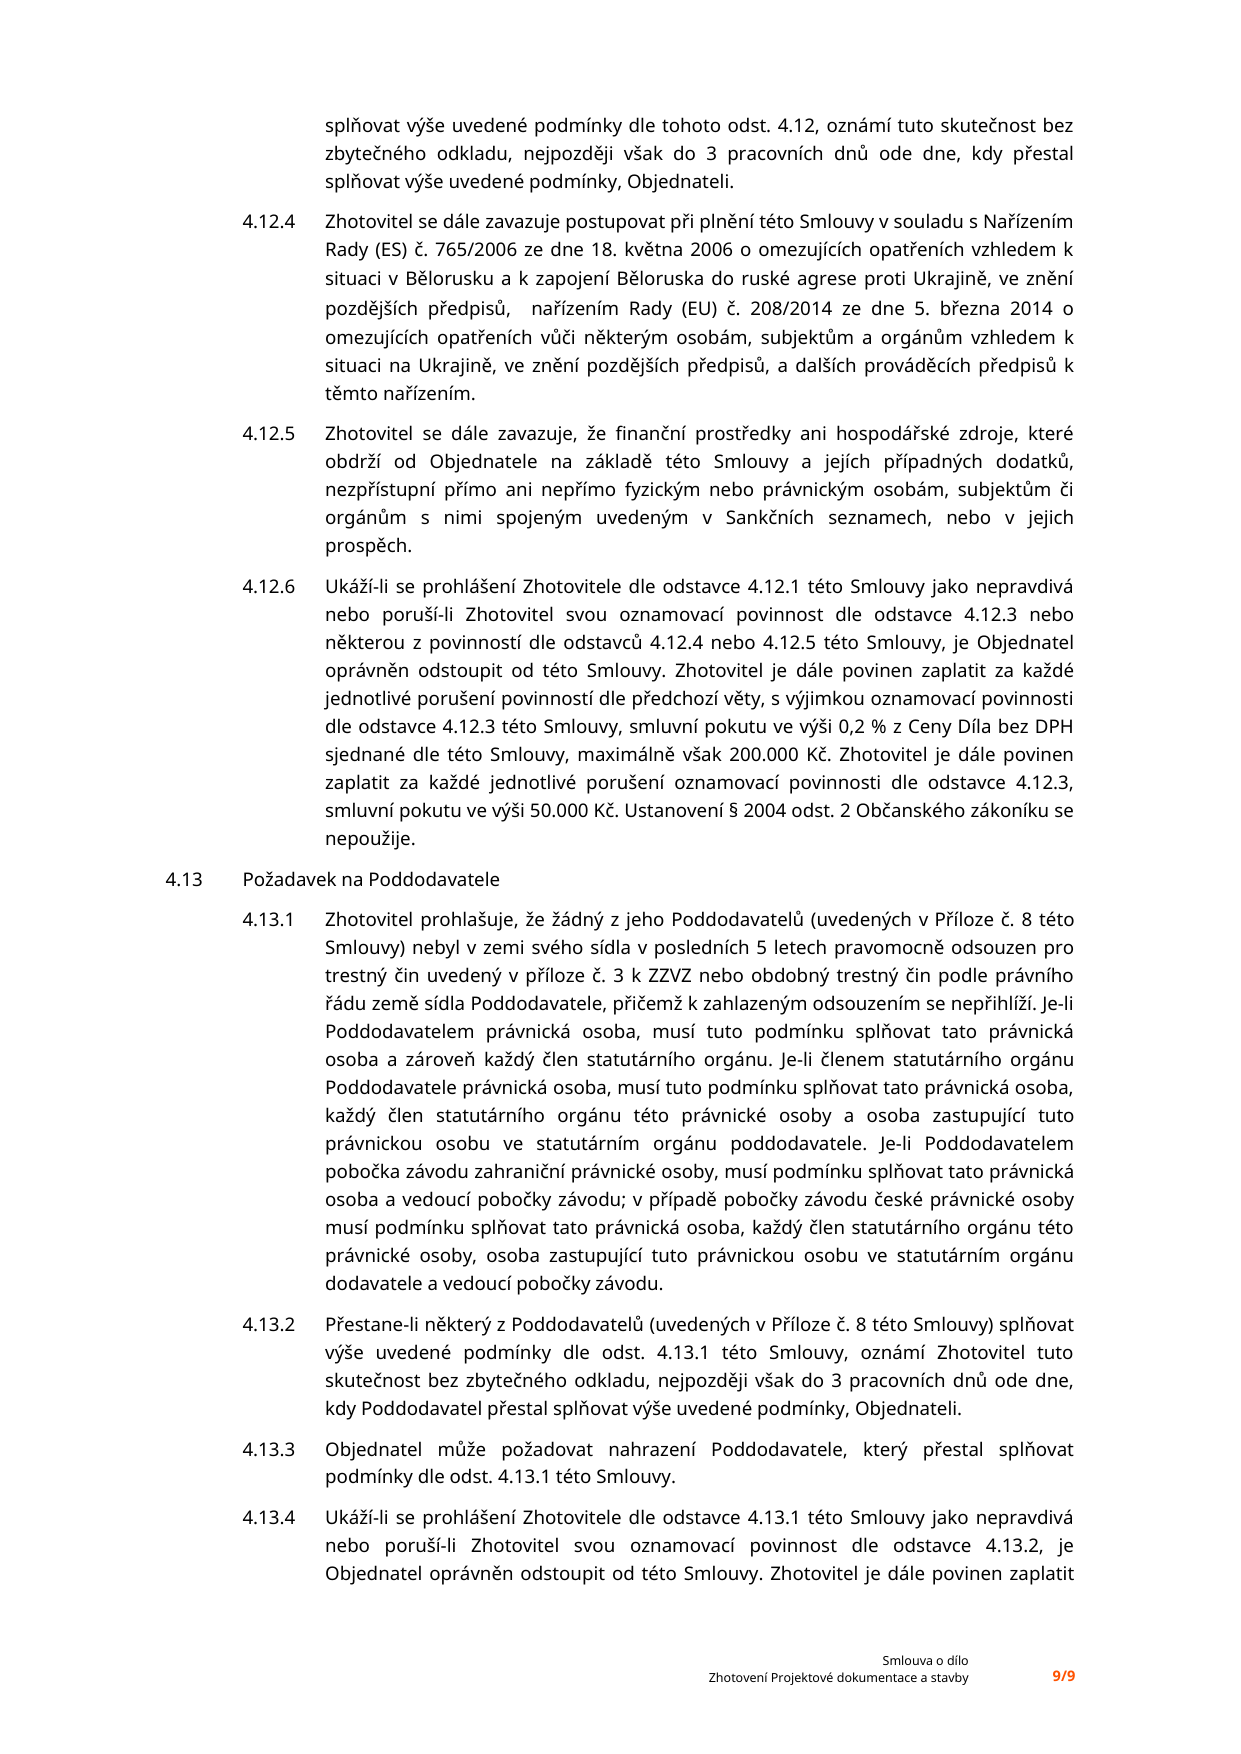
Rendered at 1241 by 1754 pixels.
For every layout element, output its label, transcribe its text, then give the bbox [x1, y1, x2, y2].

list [242, 112, 1075, 194]
list Zhotovitel se dále zavazuje, že finanční prostředky ani hospodářské zdroje, které obdrží od Objednatele na základě této Smlouvy a jejích případných dodatků, nezpřístupní přímo ani nepřímo fyzickým nebo právnickým osobám, subjektům či orgánům s nimi spojeným uvedeným v Sankčních seznamech, nebo v jejich prospěch. [242, 421, 1075, 558]
list Zhotovitel prohlašuje, že žádný z jeho Poddodavatelů (uvedených v Příloze č. 8 této Smlouvy) nebyl v zemi svého sídla v posledních 5 letech pravomocně odsouzen pro trestný čin uvedený v příloze č. 3 k ZZVZ nebo obdobný trestný čin podle právního řádu země sídla Poddodavatele, přičemž k zahlazeným odsouzením se nepřihlíží. Je-li Poddodavatelem právnická osoba, musí tuto podmínku splňovat tato právnická osoba a zároveň každý člen statutárního orgánu. Je-li členem statutárního orgánu Poddodavatele právnická osoba, musí tuto podmínku splňovat tato právnická osoba, každý člen statutárního orgánu této právnické osoby a osoba zastupující tuto právnickou osobu ve statutárním orgánu poddodavatele. Je-li Poddodavatelem pobočka závodu zahraniční právnické osoby, musí podmínku splňovat tato právnická osoba a vedoucí pobočky závodu; v případě pobočky závodu české právnické osoby musí podmínku splňovat tato právnická osoba, každý člen statutárního orgánu této právnické osoby, osoba zastupující tuto právnickou osobu ve statutárním orgánu dodavatele a vedoucí pobočky závodu. [242, 906, 1075, 1296]
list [242, 1504, 1075, 1586]
list Přestane-li některý z Poddodavatelů (uvedených v Příloze č. 8 této Smlouvy) splňovat výše uvedené podmínky dle odst. 4.13.1 této Smlouvy, oznámí Zhotovitel tuto skutečnost bez zbytečného odkladu, nejpozději však do 3 pracovních dnů ode dne, kdy Poddodavatel přestal splňovat výše uvedené podmínky, Objednateli. [242, 1311, 1075, 1421]
list Zhotovitel se dále zavazuje postupovat při plnění této Smlouvy v souladu s Nařízením Rady (ES) č. 765/2006 ze dne 18. května 2006 o omezujících opatřeních vzhledem k situaci v Bělorusku a k zapojení Běloruska do ruské agrese proti Ukrajině, ve znění pozdějších předpisů, nařízením Rady (EU) č. 208/2014 ze dne 5. března 2014 o omezujících opatřeních vůči některým osobám, subjektům a orgánům vzhledem k situaci na Ukrajině, ve znění pozdějších předpisů, a dalších prováděcích předpisů k těmto nařízením. [242, 209, 1075, 406]
list Požadavek na Poddodavatele [165, 866, 1075, 891]
text Ukáží-li se prohlášení Zhotovitele dle odstavce 4.12.1 této Smlouvy jako nepravdivá nebo poruší-li Zhotovitel svou oznamovací povinnost dle odstavce 4.12.3 nebo některou z povinností dle odstavců 4.12.4 nebo 4.12.5 této Smlouvy, je Objednatel oprávněn odstoupit od této Smlouvy. Zhotovitel je dále povinen zaplatit za každé jednotlivé porušení povinností dle předchozí věty, s výjimkou oznamovací povinnosti dle odstavce 4.12.3 této Smlouvy, smluvní pokutu ve výši 0,2 % z Ceny Díla bez DPH sjednané dle této Smlouvy, maximálně však 200.000 Kč. Zhotovitel je dále povinen zaplatit za každé jednotlivé porušení oznamovací povinnosti dle odstavce 4.12.3, smluvní pokutu ve výši 50.000 Kč. Ustanovení § 2004 odst. 2 Občanského zákoníku se nepoužije. [242, 573, 1075, 851]
list Objednatel může požadovat nahrazení Poddodavatele, který přestal splňovat podmínky dle odst. 4.13.1 této Smlouvy. [242, 1436, 1075, 1489]
